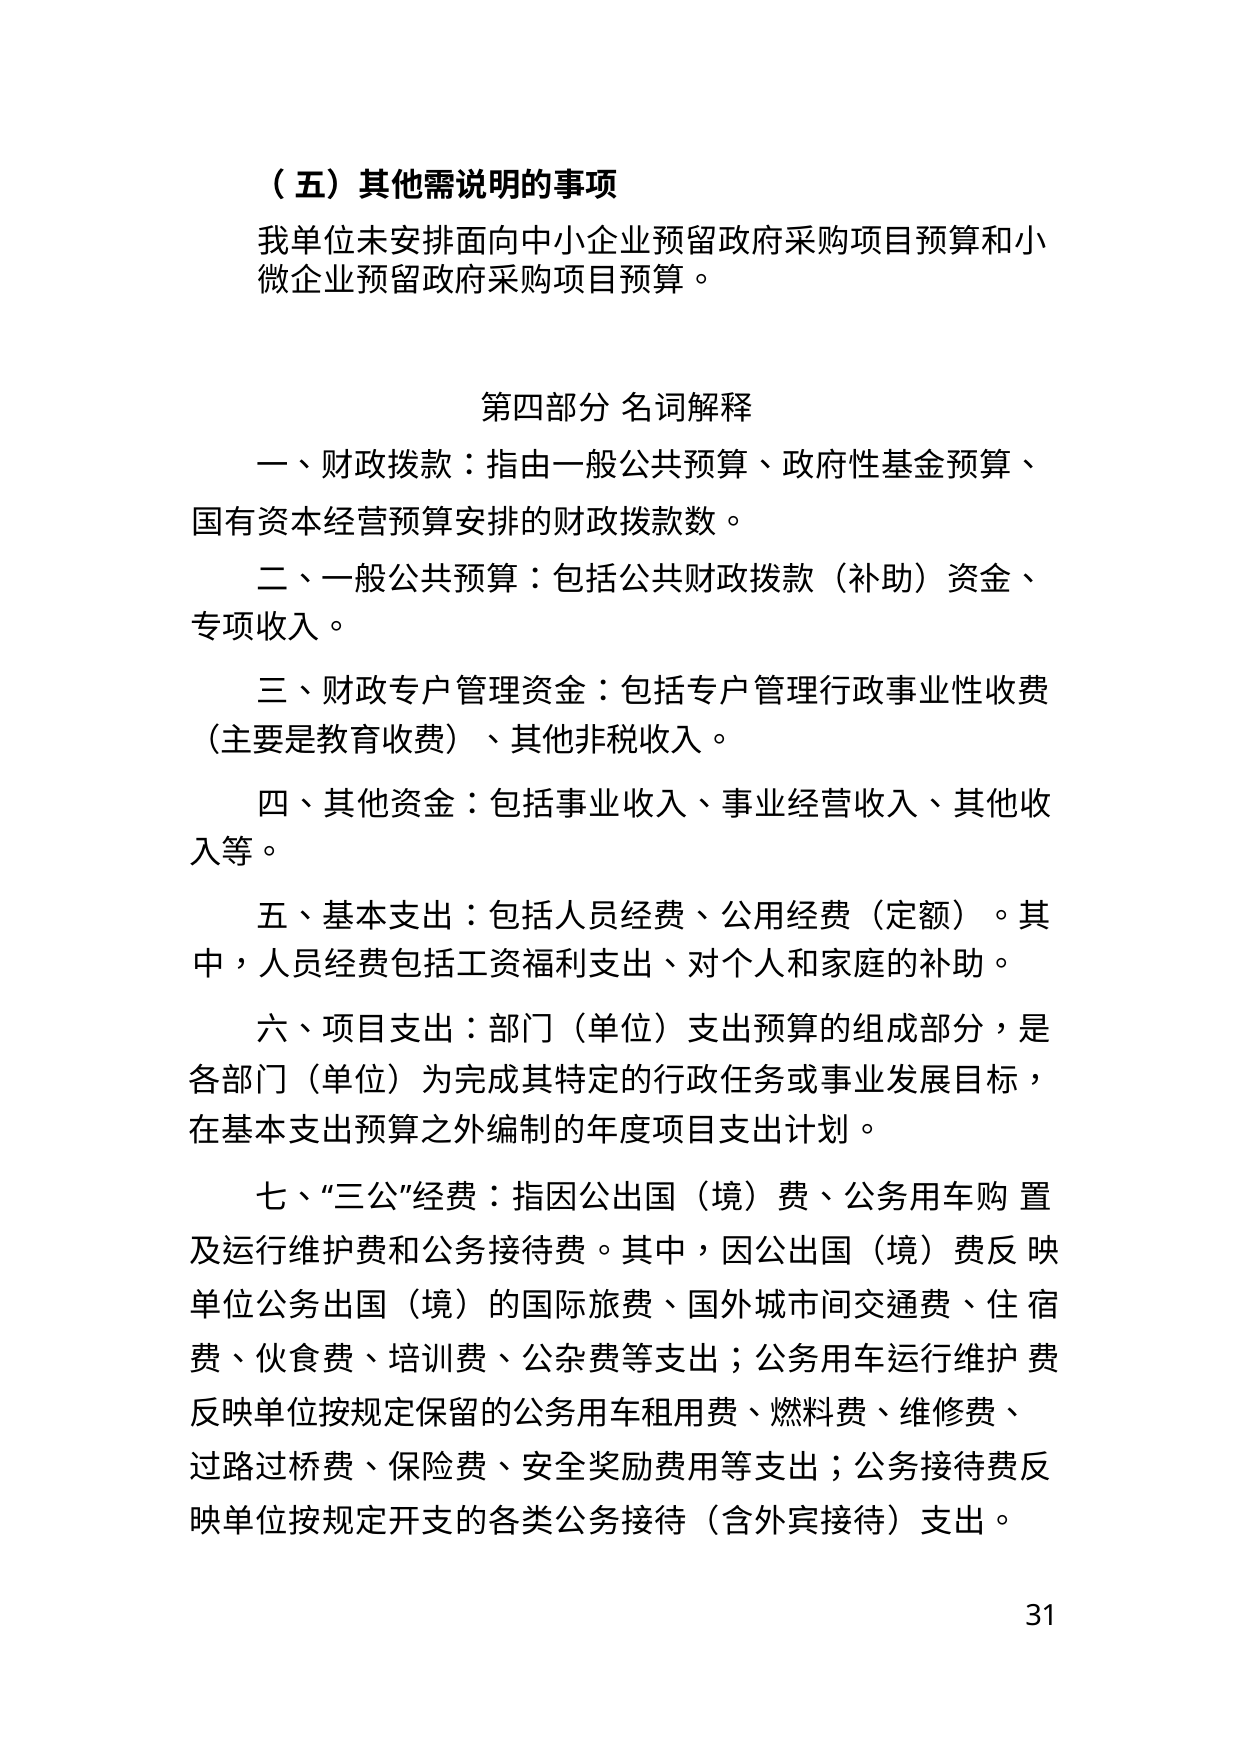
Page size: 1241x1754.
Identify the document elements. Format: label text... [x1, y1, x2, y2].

text 五、基本支出：包括人员经费、公用经费（定额）。其 中，人员经费包括工资福利支出、对个人和家庭的补助。 [192, 893, 1053, 985]
text （ 五）其他需说明的事项 [253, 164, 1063, 205]
text 三、财政专户管理资金：包括专户管理行政事业性收费 （主要是教育收费）、其他非税收入。 [188, 668, 1053, 760]
text 六、项目支出：部门（单位）支出预算的组成部分，是 各部门（单位）为完成其特定的行政任务或事业发展目标， 在基本支出预算之外编制的年度项目支出计划。 [188, 1006, 1053, 1151]
text 我单位未安排面向中小企业预留政府采购项目预算和小微企业预留政府采购项目预算。 [257, 221, 1063, 301]
text 二、一般公共预算：包括公共财政拨款（补助）资金、 专项收入。 [190, 555, 1048, 648]
text 第四部分 名词解释 [480, 387, 1063, 428]
text 四、其他资金：包括事业收入、事业经营收入、其他收 入等。 [189, 781, 1053, 873]
text 七、“三公”经费：指因公出国（境）费、公务用车购 置及运行维护费和公务接待费。其中，因公出国（境）费反 映单位公务出国（境）的国际旅费、国外城市间交通费、住 宿费、伙食费、培训费、公杂费等支出；公务用车运行维护 费反映单位按规定保留的公务用车租用费、燃料费、维修费、 过路过桥费、保险费、安全奖励费用等支出；公务接待费反 映单位按规定开支的各类公务接待（含外宾接待）支出。 [189, 1174, 1063, 1542]
text 一、财政拨款：指由一般公共预算、政府性基金预算、 国有资本经营预算安排的财政拨款数。 [191, 442, 1048, 543]
